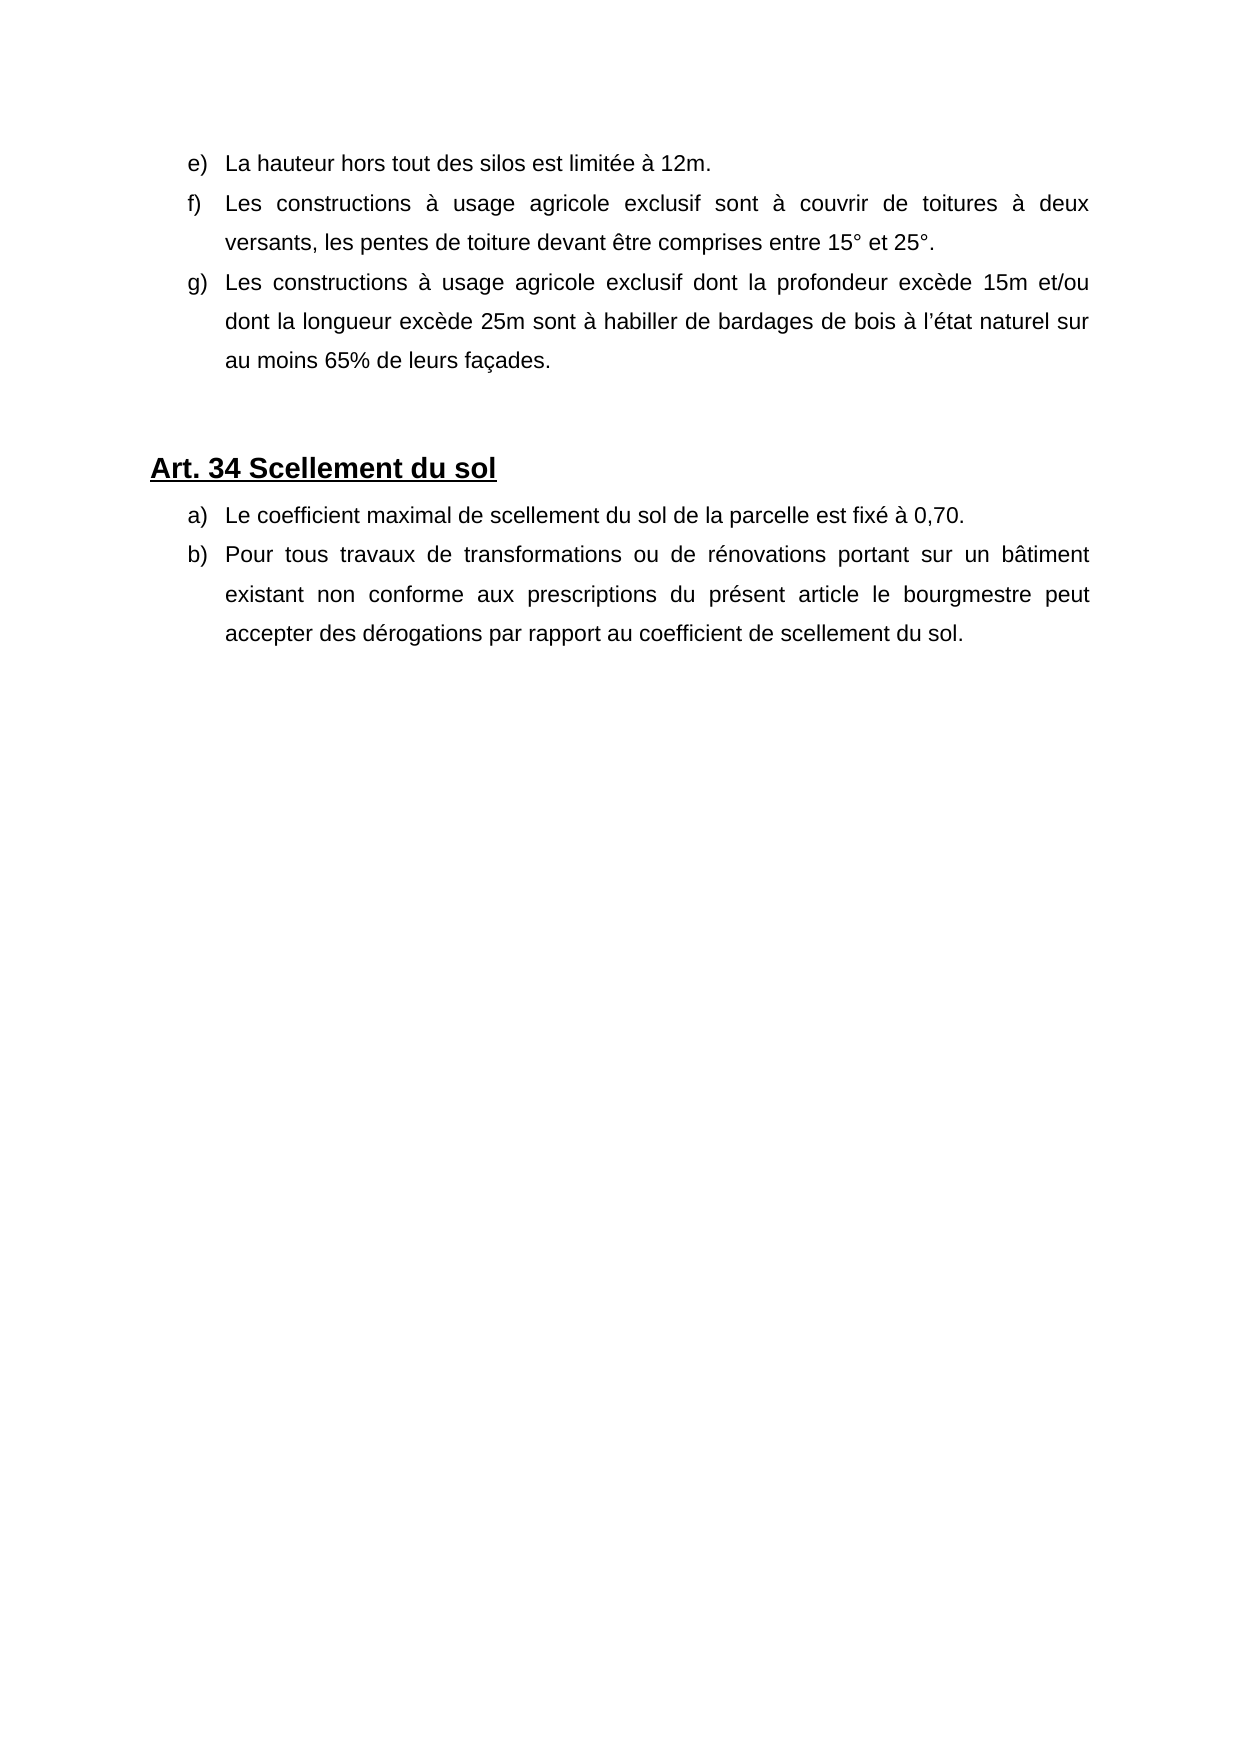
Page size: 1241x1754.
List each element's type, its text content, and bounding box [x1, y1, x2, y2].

list La hauteur hors tout des silos est limitée à 12m. [187, 150, 1090, 176]
subtitle Art. 34 Scellement du sol [150, 451, 1090, 485]
list Les constructions à usage agricole exclusif dont la profondeur excède 15m et/ou dont la longueur excède 25m sont à habiller de bardages de bois à l’état naturel sur au moins 65% de leurs façades. [187, 268, 1090, 374]
list Le coefficient maximal de scellement du sol de la parcelle est fixé à 0,70. [187, 502, 1090, 528]
list Les constructions à usage agricole exclusif sont à couvrir de toitures à deux versants, les pentes de toiture devant être comprises entre 15° et 25°. [187, 189, 1090, 255]
list Pour tous travaux de transformations ou de rénovations portant sur un bâtiment existant non conforme aux prescriptions du présent article le bourgmestre peut accepter des dérogations par rapport au coefficient de scellement du sol. [187, 541, 1090, 646]
